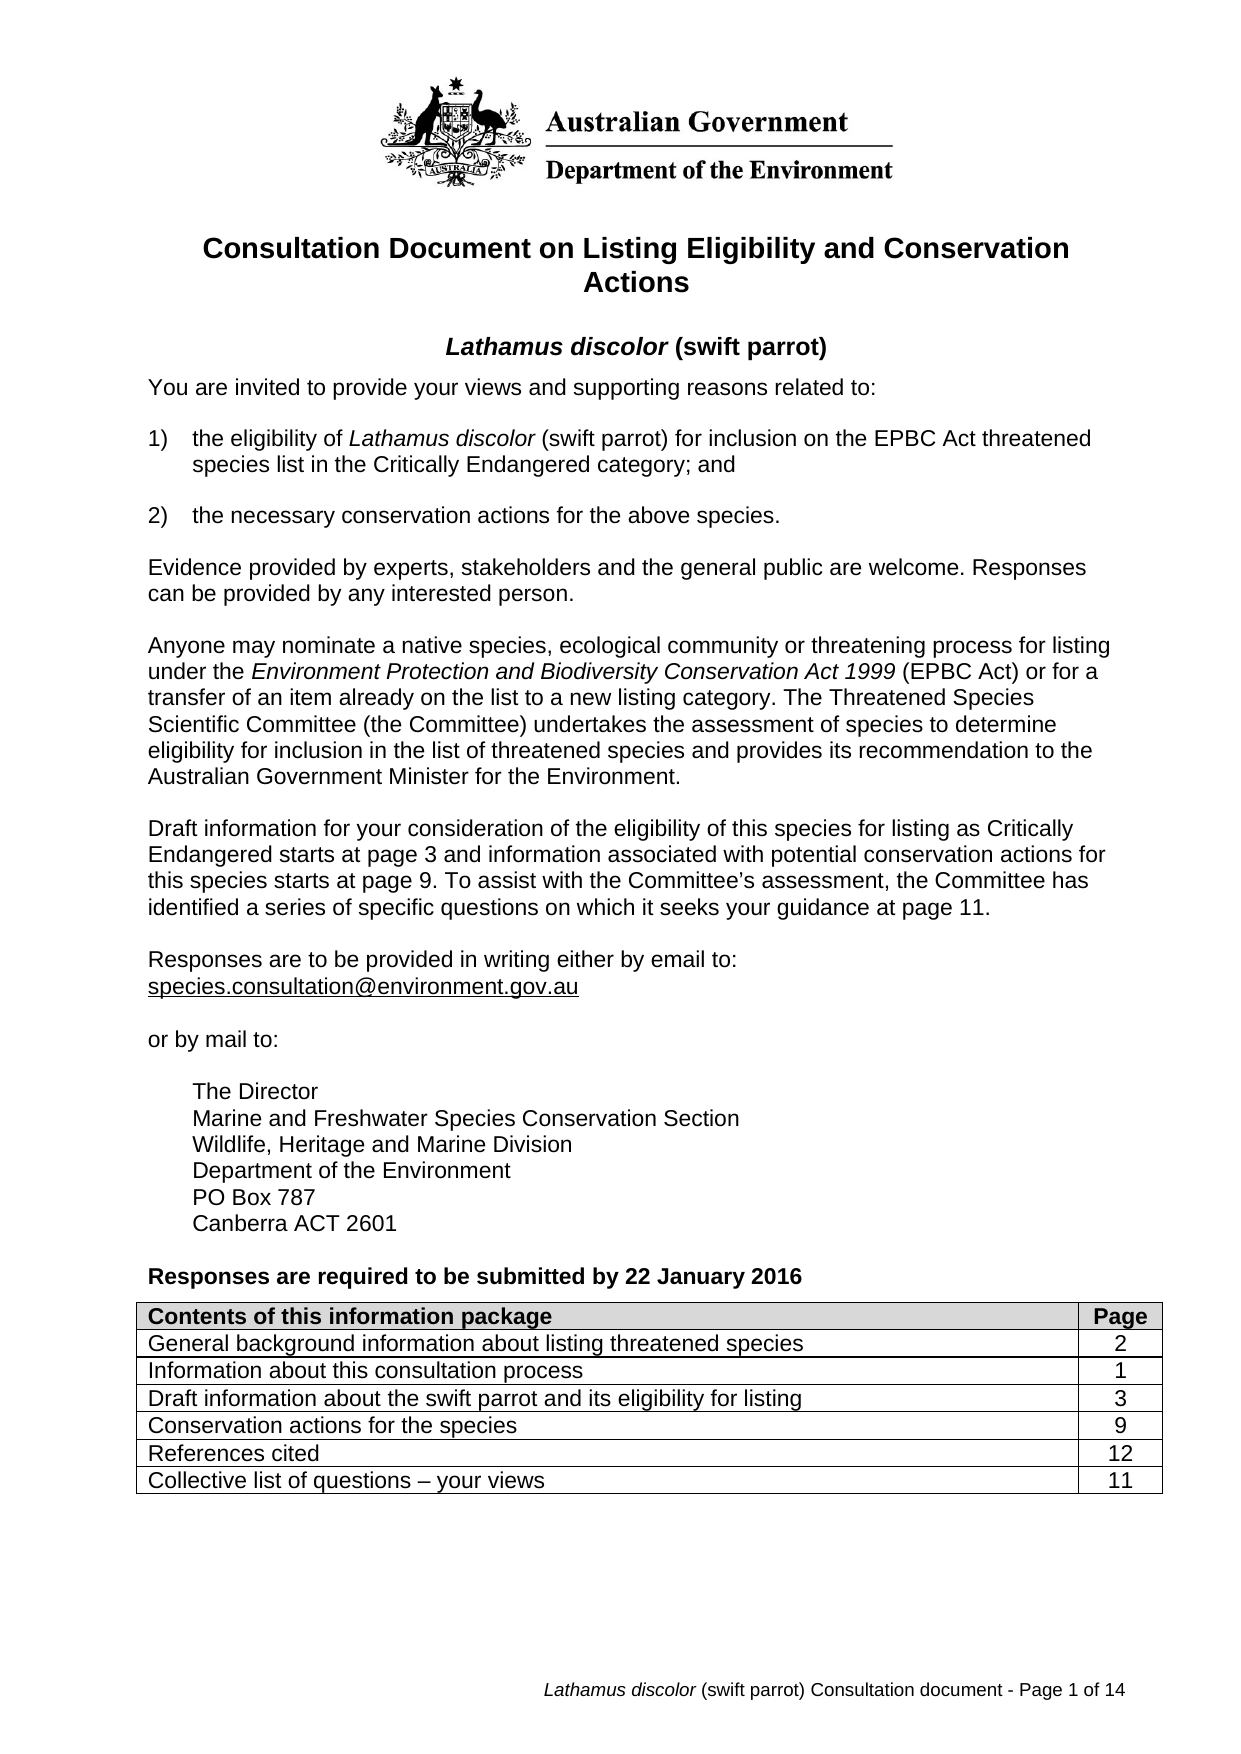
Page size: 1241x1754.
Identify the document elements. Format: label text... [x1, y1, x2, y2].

table_cell 11 [1079, 1467, 1162, 1493]
table_cell Draft information about the swift parrot and its eligibility for listing [137, 1385, 1078, 1411]
table_cell Information about this consultation process [137, 1358, 1078, 1384]
table_cell 3 [1079, 1385, 1162, 1411]
text Evidence provided by experts, stakeholders and the general public are welcome. Responses can be provided by any interested person. [148, 554, 1125, 607]
text Responses are to be provided in writing either by email to: species.consultation@environment.gov.au [148, 946, 1125, 999]
table_header Page [1079, 1303, 1162, 1329]
picture [345, 41, 928, 219]
text Draft information for your consideration of the eligibility of this species for listing as Critically Endangered starts at page 3 and information associated with potential conservation actions for this species starts at page 9. To assist with the Committee’s assessment, the Committee has identified a series of specific questions on which it seeks your guidance at page 11. [148, 815, 1125, 920]
text Consultation Document on Listing Eligibility and Conservation Actions [148, 232, 1125, 299]
table_cell 2 [1079, 1330, 1162, 1356]
text PO Box 787 [192, 1184, 1125, 1210]
title Lathamus discolor (swift parrot) [148, 332, 1125, 361]
text Responses are required to be submitted by 22 January 2016 [148, 1263, 1125, 1289]
text 1) the eligibility of Lathamus discolor (swift parrot) for inclusion on the EPBC Act threatened species list in the Critically Endangered category; and [148, 425, 1125, 477]
text 2) the necessary conservation actions for the above species. [148, 502, 1125, 529]
text Wildlife, Heritage and Marine Division [192, 1131, 1125, 1157]
text Marine and Freshwater Species Conservation Section [192, 1104, 1125, 1131]
table_cell Collective list of questions – your views [137, 1467, 1078, 1493]
table_header Contents of this information package [137, 1303, 1078, 1329]
table_cell General background information about listing threatened species [137, 1330, 1078, 1356]
text Canberra ACT 2601 [192, 1210, 1125, 1236]
table_cell 1 [1079, 1358, 1162, 1384]
text Department of the Environment [192, 1157, 1125, 1184]
table_cell 9 [1079, 1412, 1162, 1438]
text The Director [192, 1078, 1125, 1104]
text You are invited to provide your views and supporting reasons related to: [148, 373, 1125, 400]
text or by mail to: [148, 1026, 1125, 1052]
table_cell Conservation actions for the species [137, 1412, 1078, 1438]
table_cell 12 [1079, 1440, 1162, 1466]
table_cell References cited [137, 1440, 1078, 1466]
text Anyone may nominate a native species, ecological community or threatening process for listing under the Environment Protection and Biodiversity Conservation Act 1999 (EPBC Act) or for a transfer of an item already on the list to a new listing category. The Threatened Species Scientific Committee (the Committee) undertakes the assessment of species to determine eligibility for inclusion in the list of threatened species and provides its recommendation to the Australian Government Minister for the Environment. [148, 632, 1125, 790]
